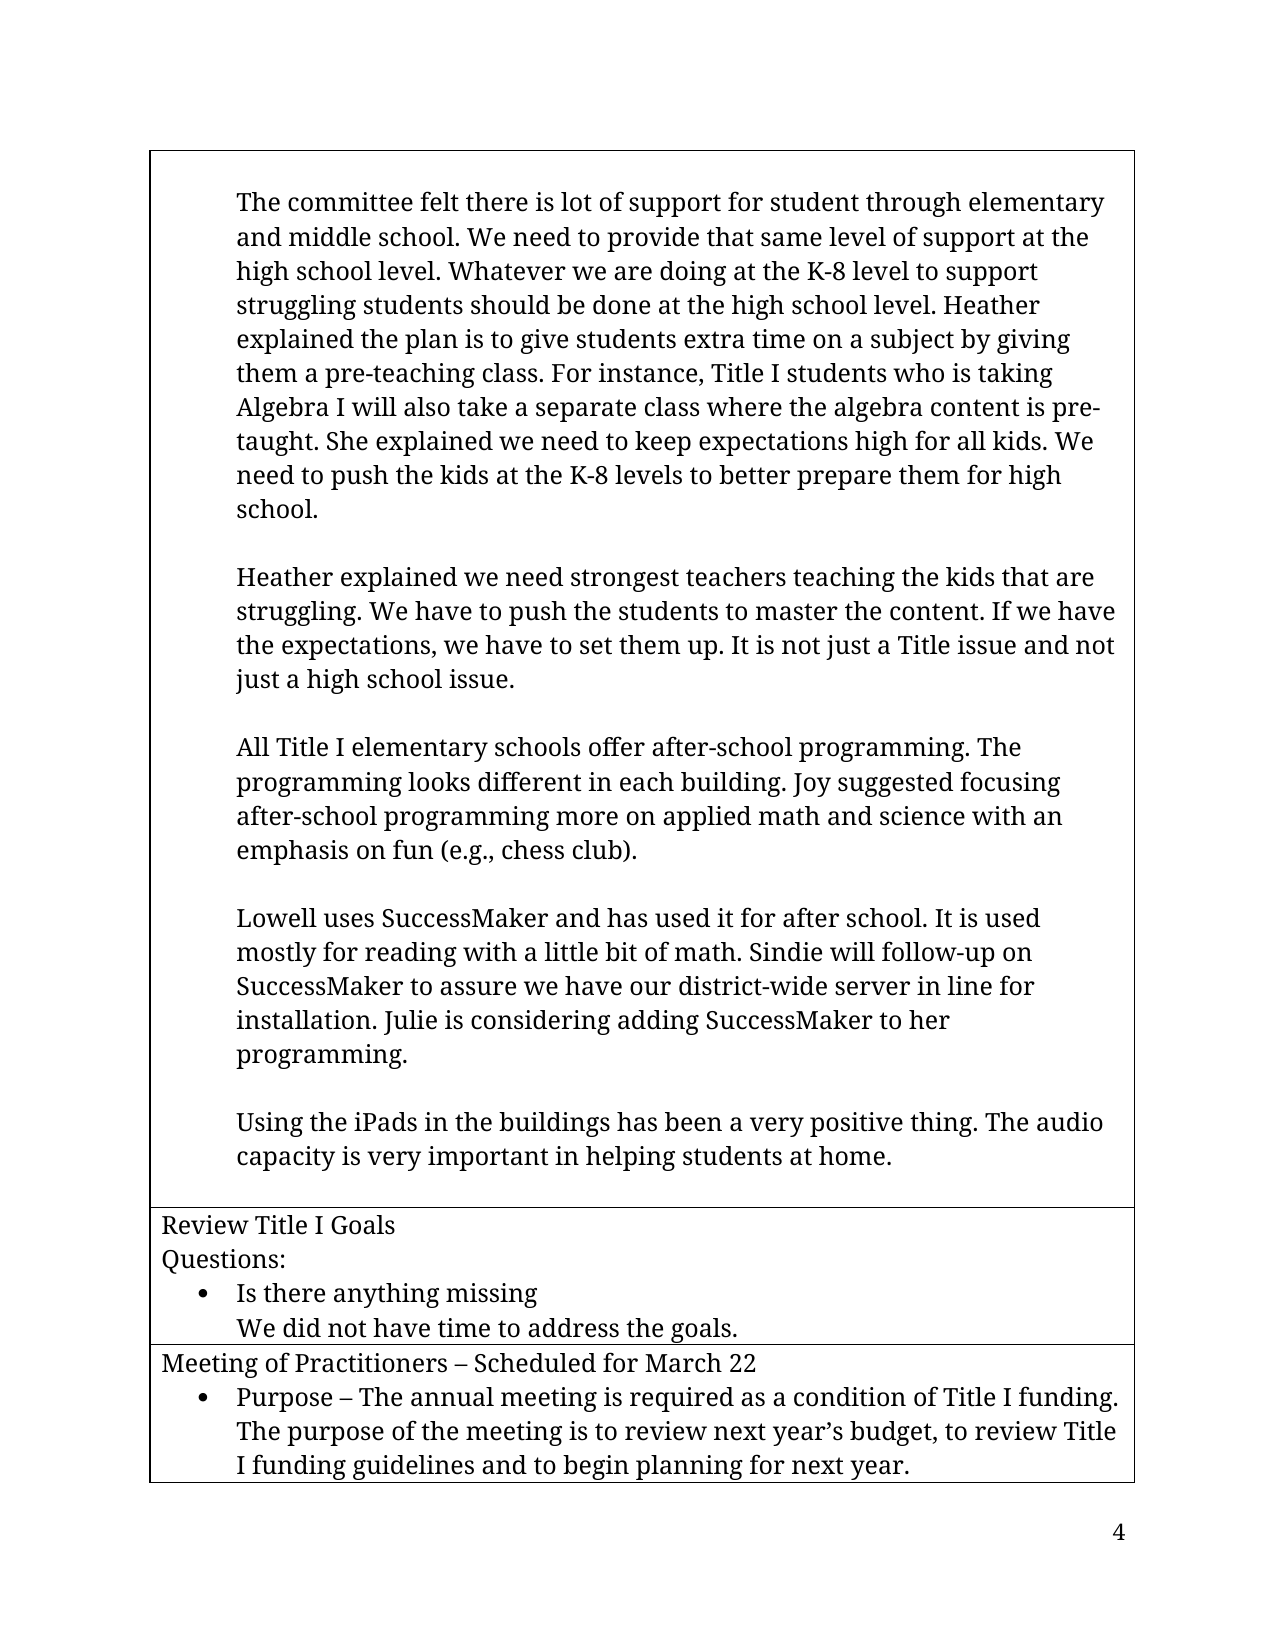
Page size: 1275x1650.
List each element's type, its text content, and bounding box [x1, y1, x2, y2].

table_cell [151, 1345, 1134, 1482]
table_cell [151, 151, 1134, 1207]
table_cell Review Title I Goals Questions: Is there anything missing We did not have time to address the goals. [151, 1208, 1134, 1344]
